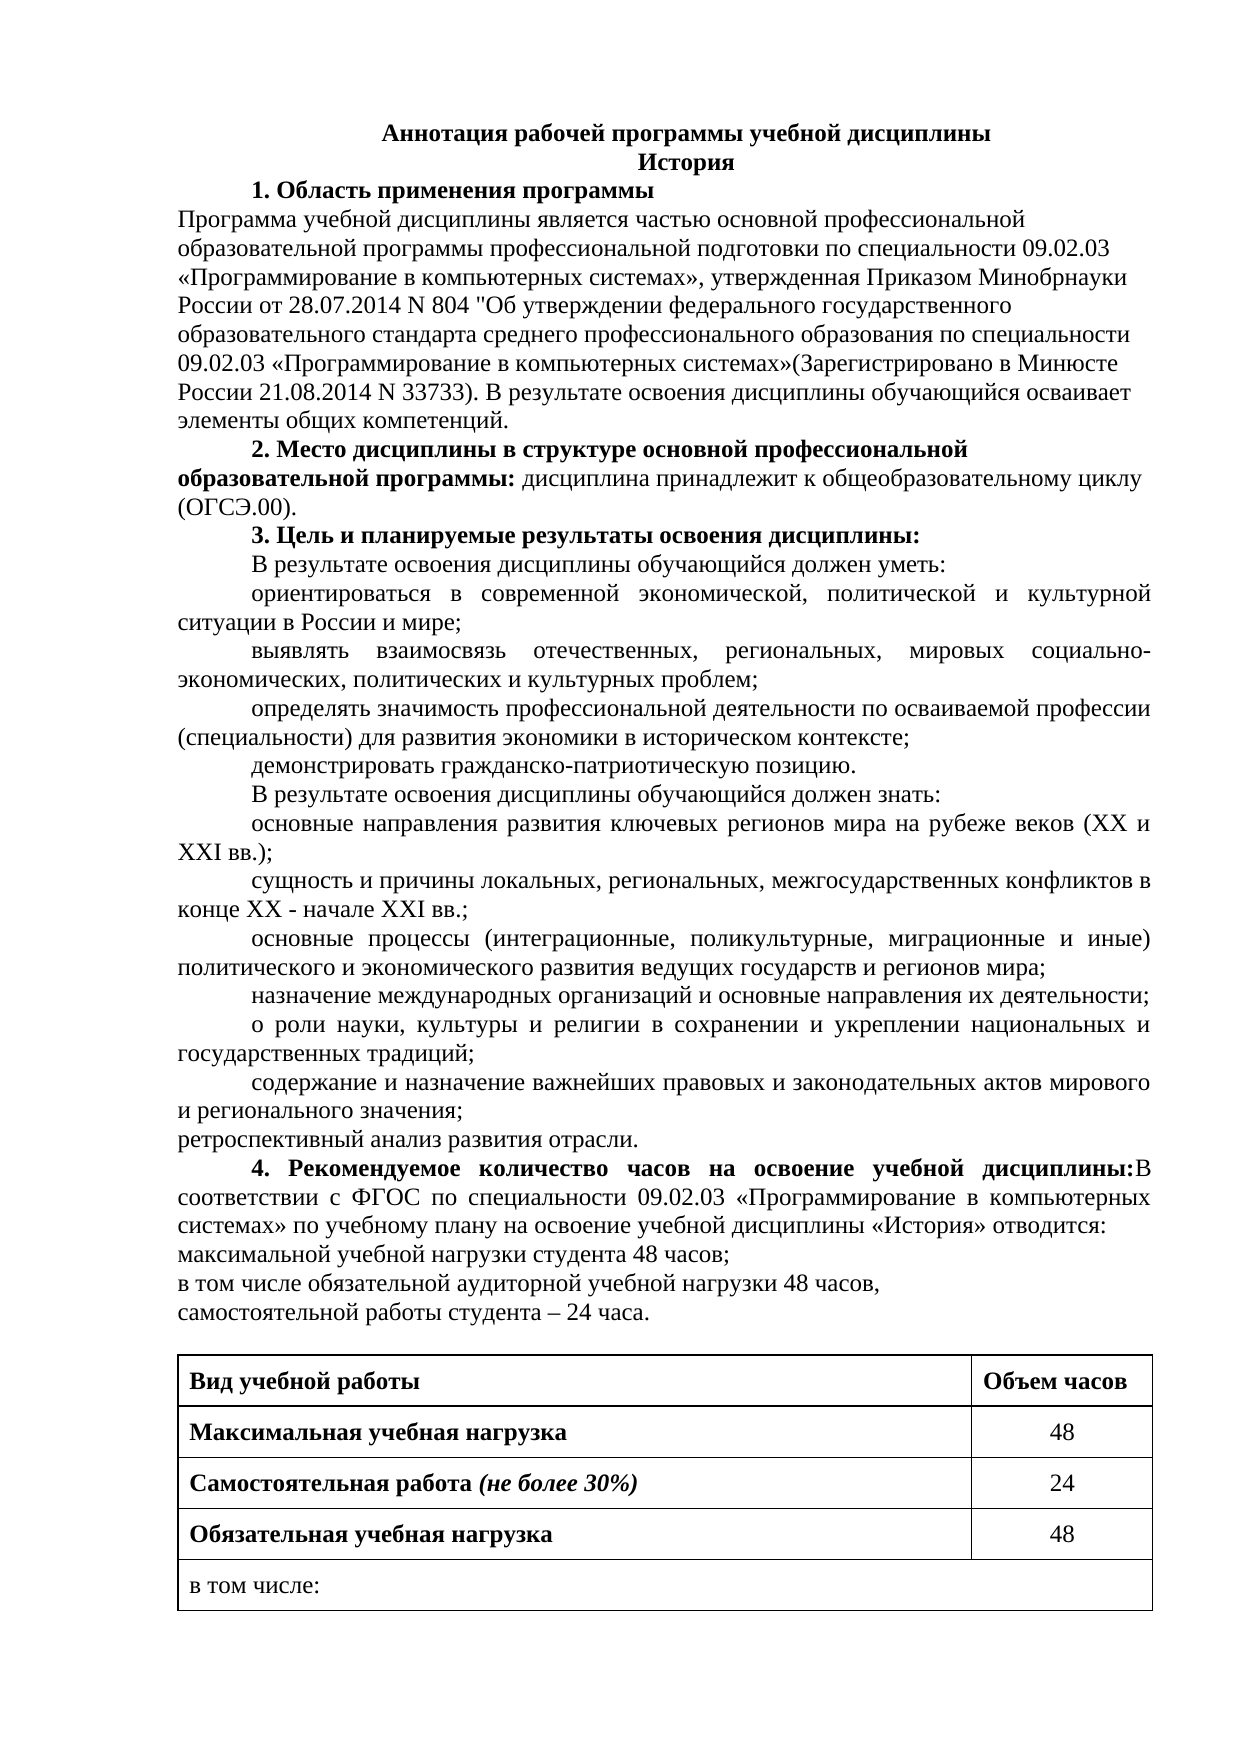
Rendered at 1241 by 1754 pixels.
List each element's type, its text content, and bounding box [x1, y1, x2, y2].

text 2. Место дисциплины в структуре основной профессиональной образовательной программы: дисциплина принадлежит к общеобразовательному циклу (ОГСЭ.00). [177, 434, 1152, 521]
text максимальной учебной нагрузки студента 48 часов; [177, 1239, 1152, 1268]
text основные процессы (интеграционные, поликультурные, миграционные и иные) политического и экономического развития ведущих государств и регионов мира; [177, 923, 1152, 981]
table_header Вид учебной работы [179, 1356, 971, 1405]
table_cell Максимальная учебная нагрузка [179, 1407, 971, 1456]
text выявлять взаимосвязь отечественных, региональных, мировых социально-экономических, политических и культурных проблем; [177, 636, 1152, 693]
table_cell 48 [972, 1509, 1152, 1558]
text основные направления развития ключевых регионов мира на рубеже веков (XX и XXI вв.); [177, 808, 1152, 866]
table_header Объем часов [972, 1356, 1152, 1405]
table_cell в том числе: [179, 1560, 1152, 1609]
text Аннотация рабочей программы учебной дисциплины [221, 118, 1152, 147]
text В результате освоения дисциплины обучающийся должен знать: [177, 779, 1152, 808]
table_cell 48 [972, 1407, 1152, 1456]
table_cell 24 [972, 1458, 1152, 1507]
text ориентироваться в современной экономической, политической и культурной ситуации в России и мире; [177, 578, 1152, 636]
text сущность и причины локальных, региональных, межгосударственных конфликтов в конце XX - начале XXI вв.; [177, 866, 1152, 923]
text демонстрировать гражданско-патриотическую позицию. [177, 751, 1152, 779]
text о роли науки, культуры и религии в сохранении и укреплении национальных и государственных традиций; [177, 1009, 1152, 1067]
text содержание и назначение важнейших правовых и законодательных актов мирового и регионального значения; [177, 1067, 1152, 1124]
text в том числе обязательной аудиторной учебной нагрузки 48 часов, [177, 1268, 1152, 1297]
list В результате освоения дисциплины обучающийся должен уметь: [251, 549, 1152, 578]
table_cell Обязательная учебная нагрузка [179, 1509, 971, 1558]
text самостоятельной работы студента – 24 часа. [177, 1297, 1152, 1326]
text ретроспективный анализ развития отрасли. [177, 1124, 1152, 1153]
table_cell Самостоятельная работа (не более 30%) [179, 1458, 971, 1507]
text назначение международных организаций и основные направления их деятельности; [177, 981, 1152, 1009]
text определять значимость профессиональной деятельности по осваиваемой профессии (специальности) для развития экономики в историческом контексте; [177, 693, 1152, 751]
text 4. Рекомендуемое количество часов на освоение учебной дисциплины:В соответствии с ФГОС по специальности 09.02.03 «Программирование в компьютерных системах» по учебному плану на освоение учебной дисциплины «История» отводится: [177, 1153, 1152, 1239]
text История [221, 147, 1152, 176]
text Программа учебной дисциплины является частью основной профессиональной образовательной программы профессиональной подготовки по специальности 09.02.03 «Программирование в компьютерных системах», утвержденная Приказом Минобрнауки России от 28.07.2014 N 804 "Об утверждении федерального государственного образовательного стандарта среднего профессионального образования по специальности 09.02.03 «Программирование в компьютерных системах»(Зарегистрировано в Минюсте России 21.08.2014 N 33733). В результате освоения дисциплины обучающийся осваивает элементы общих компетенций. [177, 204, 1152, 434]
text 3. Цель и планируемые результаты освоения дисциплины: [177, 521, 1152, 549]
text 1. Область применения программы [177, 176, 1171, 204]
